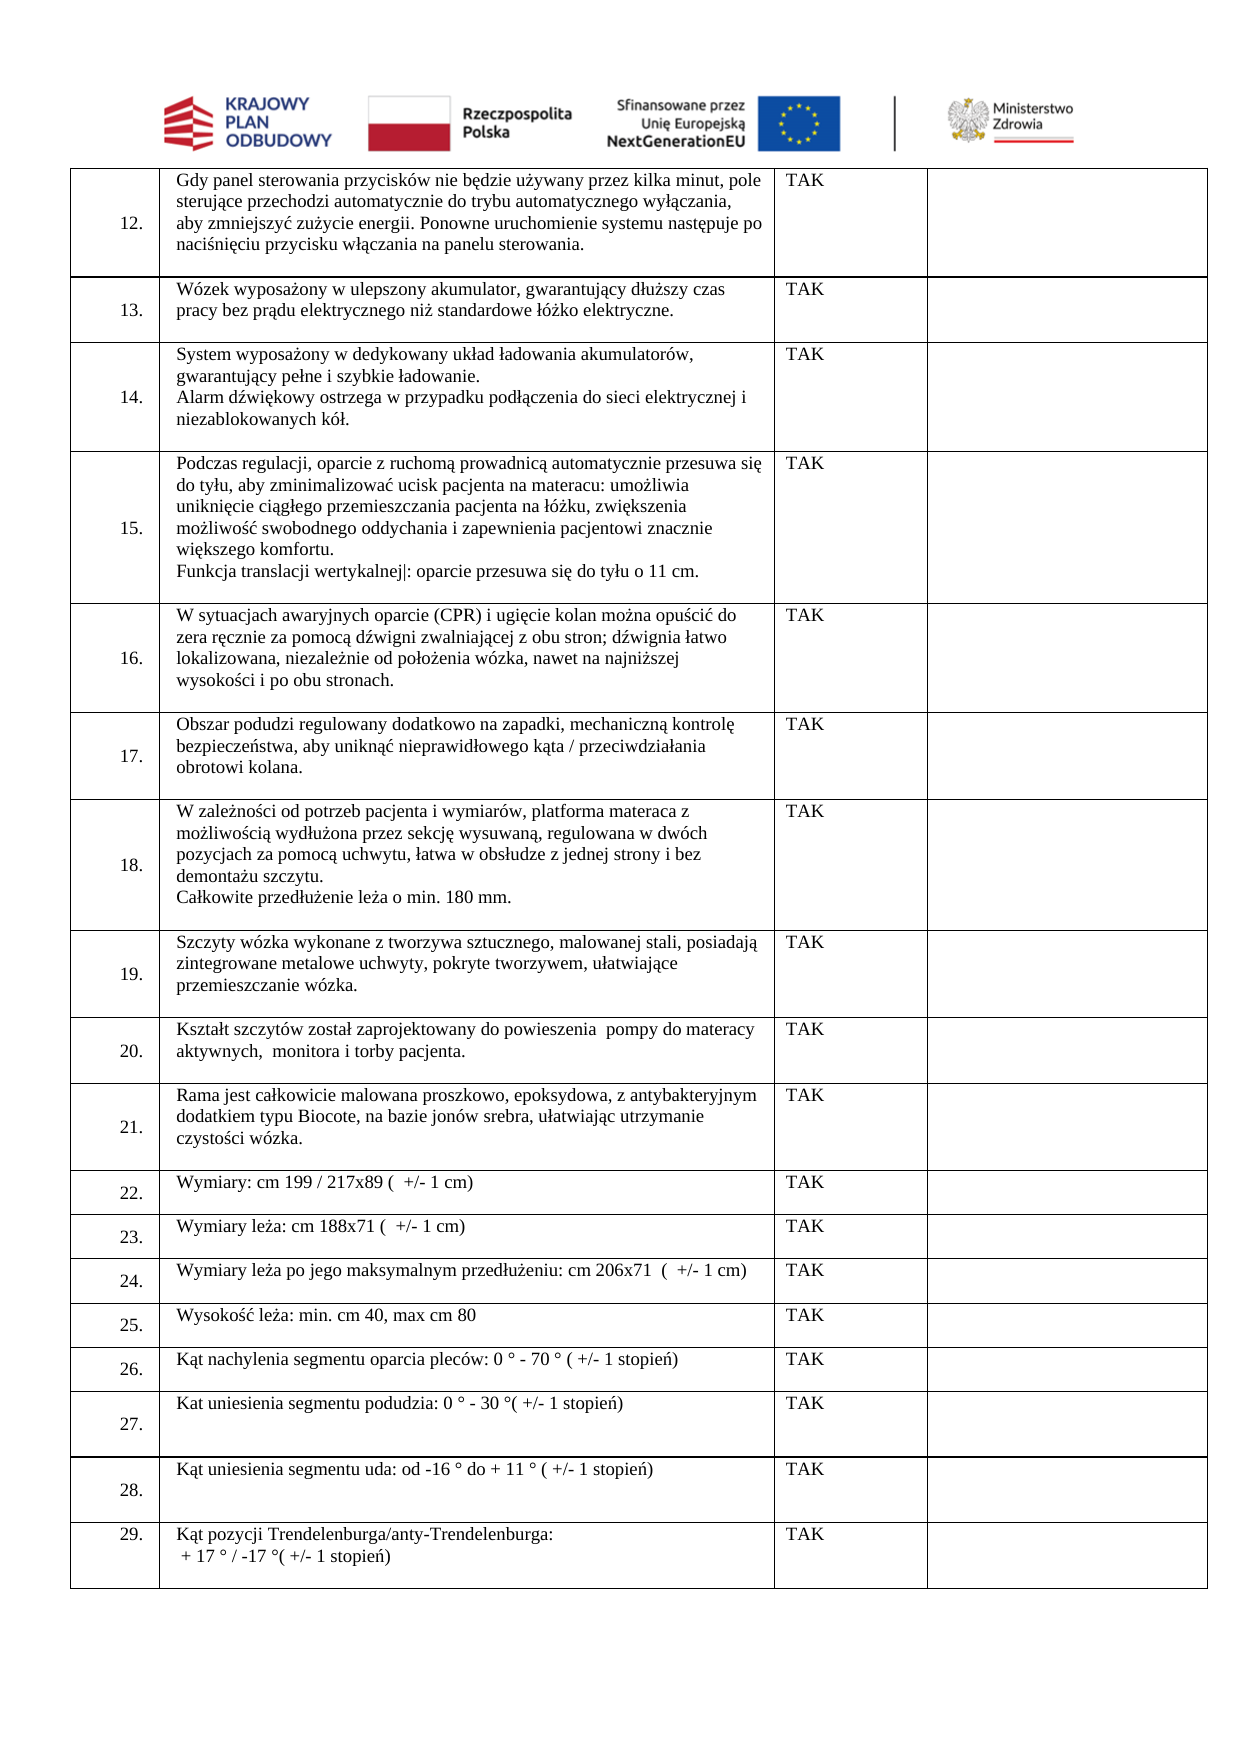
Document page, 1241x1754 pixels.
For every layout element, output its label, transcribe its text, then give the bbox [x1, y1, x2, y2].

table_cell TAK [775, 1259, 927, 1302]
table_cell [928, 1018, 1207, 1083]
table_cell Kąt uniesienia segmentu uda: od -16 ° do + 11 ° ( +/- 1 stopień) [160, 1458, 774, 1522]
table_cell [928, 1523, 1207, 1588]
table_cell [71, 1084, 159, 1170]
table_cell TAK [775, 1304, 927, 1347]
table_cell Kąt pozycji Trendelenburga/anty-Trendelenburga: + 17 ° / -17 °( +/- 1 stopień) [160, 1523, 774, 1588]
table_cell [71, 1171, 159, 1214]
table_cell TAK [775, 1215, 927, 1258]
table_cell TAK [775, 1171, 927, 1214]
table_cell [928, 604, 1207, 712]
table_cell TAK [775, 931, 927, 1017]
table_cell TAK [775, 1018, 927, 1083]
table_cell [71, 169, 159, 276]
table_cell Wózek wyposażony w ulepszony akumulator, gwarantujący dłuższy czas pracy bez prądu elektrycznego niż standardowe łóżko elektryczne. [160, 278, 774, 342]
table_cell [71, 452, 159, 603]
table_cell Wymiary leża: cm 188x71 ( +/- 1 cm) [160, 1215, 774, 1258]
table_cell [928, 1458, 1207, 1522]
table_cell [71, 713, 159, 799]
table_cell TAK [775, 343, 927, 451]
table_cell Wymiary leża po jego maksymalnym przedłużeniu: cm 206x71 ( +/- 1 cm) [160, 1259, 774, 1302]
table_cell [71, 1215, 159, 1258]
table_cell [71, 931, 159, 1017]
table_cell [928, 1392, 1207, 1456]
table_cell TAK [775, 713, 927, 799]
table_cell [928, 800, 1207, 929]
table_cell TAK [775, 1458, 927, 1522]
table_cell [71, 1259, 159, 1302]
table_cell [71, 343, 159, 451]
table_cell [928, 278, 1207, 342]
table_cell [71, 278, 159, 342]
table_cell Kąt nachylenia segmentu oparcia pleców: 0 ° - 70 ° ( +/- 1 stopień) [160, 1348, 774, 1391]
table_cell [928, 1084, 1207, 1170]
table_cell TAK [775, 1084, 927, 1170]
table_cell Szczyty wózka wykonane z tworzywa sztucznego, malowanej stali, posiadają zintegrowane metalowe uchwyty, pokryte tworzywem, ułatwiające przemieszczanie wózka. [160, 931, 774, 1017]
table_cell [928, 343, 1207, 451]
table_cell Wymiary: cm 199 / 217x89 ( +/- 1 cm) [160, 1171, 774, 1214]
table_cell TAK [775, 278, 927, 342]
table_cell W zależności od potrzeb pacjenta i wymiarów, platforma materaca z możliwością wydłużona przez sekcję wysuwaną, regulowana w dwóch pozycjach za pomocą uchwytu, łatwa w obsłudze z jednej strony i bez demontażu szczytu. Całkowite przedłużenie leża o min. 180 mm. [160, 800, 774, 929]
table_cell [928, 452, 1207, 603]
table_cell TAK [775, 452, 927, 603]
table_cell [928, 169, 1207, 276]
picture [147, 73, 1093, 168]
table_cell [71, 1392, 159, 1456]
table_cell Kat uniesienia segmentu podudzia: 0 ° - 30 °( +/- 1 stopień) [160, 1392, 774, 1456]
table_cell [928, 713, 1207, 799]
table_cell W sytuacjach awaryjnych oparcie (CPR) i ugięcie kolan można opuścić do zera ręcznie za pomocą dźwigni zwalniającej z obu stron; dźwignia łatwo lokalizowana, niezależnie od położenia wózka, nawet na najniższej wysokości i po obu stronach. [160, 604, 774, 712]
table_cell [71, 604, 159, 712]
table_cell [71, 1523, 159, 1588]
table_cell Gdy panel sterowania przycisków nie będzie używany przez kilka minut, pole sterujące przechodzi automatycznie do trybu automatycznego wyłączania, aby zmniejszyć zużycie energii. Ponowne uruchomienie systemu następuje po naciśnięciu przycisku włączania na panelu sterowania. [160, 169, 774, 276]
table_cell Wysokość leża: min. cm 40, max cm 80 [160, 1304, 774, 1347]
table_cell TAK [775, 1348, 927, 1391]
table_cell Obszar podudzi regulowany dodatkowo na zapadki, mechaniczną kontrolę bezpieczeństwa, aby uniknąć nieprawidłowego kąta / przeciwdziałania obrotowi kolana. [160, 713, 774, 799]
table_cell [928, 1304, 1207, 1347]
table_cell [71, 1348, 159, 1391]
table_cell TAK [775, 604, 927, 712]
table_cell Kształt szczytów został zaprojektowany do powieszenia pompy do materacy aktywnych, monitora i torby pacjenta. [160, 1018, 774, 1083]
table_cell [71, 800, 159, 929]
table_cell Rama jest całkowicie malowana proszkowo, epoksydowa, z antybakteryjnym dodatkiem typu Biocote, na bazie jonów srebra, ułatwiając utrzymanie czystości wózka. [160, 1084, 774, 1170]
table_cell [71, 1018, 159, 1083]
table_cell [928, 1259, 1207, 1302]
table_cell TAK [775, 800, 927, 929]
table_cell [71, 1458, 159, 1522]
table_cell [928, 1348, 1207, 1391]
table_cell TAK [775, 169, 927, 276]
table_cell TAK [775, 1392, 927, 1456]
table_cell [928, 1171, 1207, 1214]
table_cell [71, 1304, 159, 1347]
table_cell System wyposażony w dedykowany układ ładowania akumulatorów, gwarantujący pełne i szybkie ładowanie. Alarm dźwiękowy ostrzega w przypadku podłączenia do sieci elektrycznej i niezablokowanych kół. [160, 343, 774, 451]
table_cell Podczas regulacji, oparcie z ruchomą prowadnicą automatycznie przesuwa się do tyłu, aby zminimalizować ucisk pacjenta na materacu: umożliwia uniknięcie ciągłego przemieszczania pacjenta na łóżku, zwiększenia możliwość swobodnego oddychania i zapewnienia pacjentowi znacznie większego komfortu. Funkcja translacji wertykalnej|: oparcie przesuwa się do tyłu o 11 cm. [160, 452, 774, 603]
table_cell [928, 1215, 1207, 1258]
table_cell [928, 931, 1207, 1017]
table_cell TAK [775, 1523, 927, 1588]
